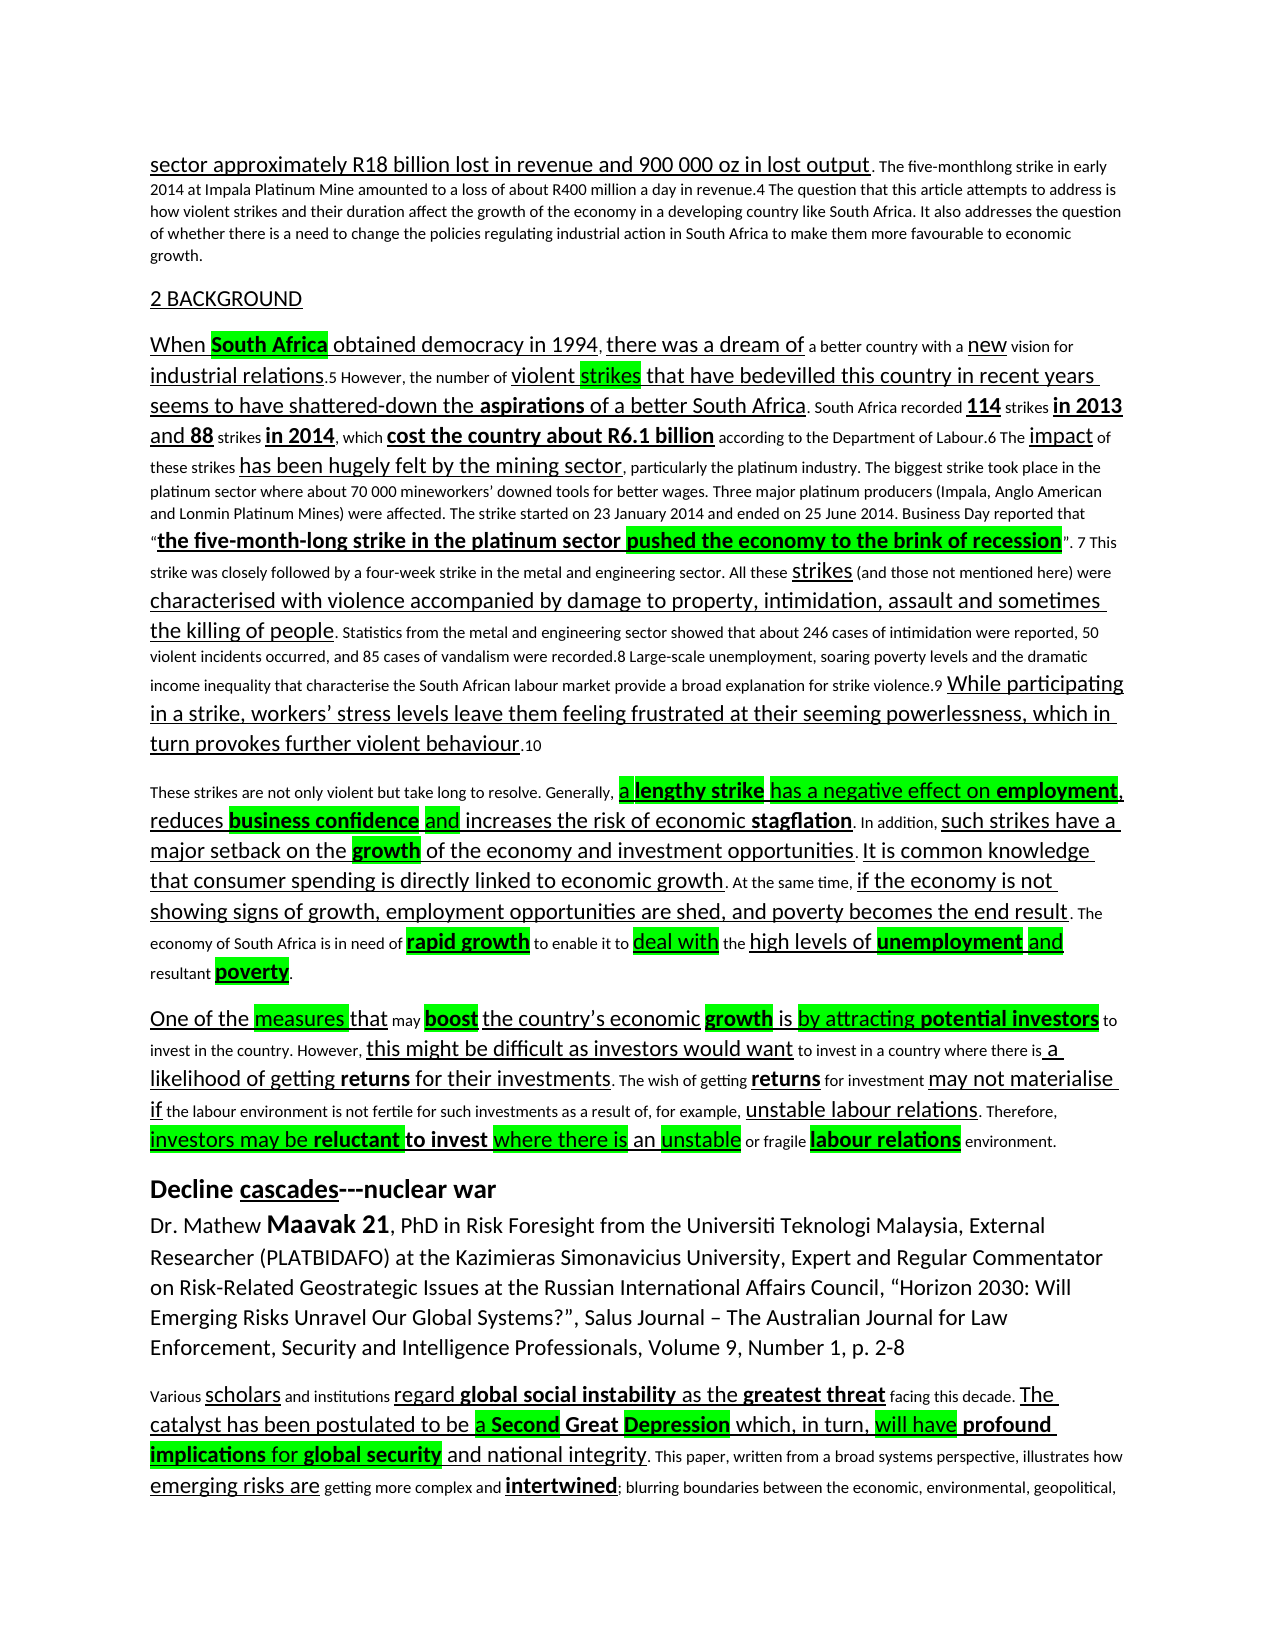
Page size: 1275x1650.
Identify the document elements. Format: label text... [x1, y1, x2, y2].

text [150, 150, 1125, 266]
text Dr. Mathew Maavak 21, PhD in Risk Foresight from the Universiti Teknologi Malaysia, External Researcher (PLATBIDAFO) at the Kazimieras Simonavicius University, Expert and Regular Commentator on Risk-Related Geostrategic Issues at the Russian International Affairs Council, “Horizon 2030: Will Emerging Risks Unravel Our Global Systems?”, Salus Journal – The Australian Journal for Law Enforcement, Security and Intelligence Professionals, Volume 9, Number 1, p. 2-8 [150, 1207, 1125, 1361]
text One of the measures that may boost the country’s economic growth is by attracting potential investors to invest in the country. However, this might be difficult as investors would want to invest in a country where there is a likelihood of getting returns for their investments. The wish of getting returns for investment may not materialise if the labour environment is not fertile for such investments as a result of, for example, unstable labour relations. Therefore, investors may be reluctant to invest where there is an unstable or fragile labour relations environment. [150, 1004, 1125, 1153]
text 2 BACKGROUND [150, 284, 1125, 312]
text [150, 1380, 1125, 1499]
text When South Africa obtained democracy in 1994, there was a dream of a better country with a new vision for industrial relations.5 However, the number of violent strikes that have bedevilled this country in recent years seems to have shattered-down the aspirations of a better South Africa. South Africa recorded 114 strikes in 2013 and 88 strikes in 2014, which cost the country about R6.1 billion according to the Department of Labour.6 The impact of these strikes has been hugely felt by the mining sector, particularly the platinum industry. The biggest strike took place in the platinum sector where about 70 000 mineworkers’ downed tools for better wages. Three major platinum producers (Impala, Anglo American and Lonmin Platinum Mines) were affected. The strike started on 23 January 2014 and ended on 25 June 2014. Business Day reported that “the five-month-long strike in the platinum sector pushed the economy to the brink of recession”. 7 This strike was closely followed by a four-week strike in the metal and engineering sector. All these strikes (and those not mentioned here) were characterised with violence accompanied by damage to property, intimidation, assault and sometimes the killing of people. Statistics from the metal and engineering sector showed that about 246 cases of intimidation were reported, 50 violent incidents occurred, and 85 cases of vandalism were recorded.8 Large-scale unemployment, soaring poverty levels and the dramatic income inequality that characterise the South African labour market provide a broad explanation for strike violence.9 While participating in a strike, workers’ stress levels leave them feeling frustrated at their seeming powerlessness, which in turn provokes further violent behaviour.10 [150, 331, 1125, 757]
text These strikes are not only violent but take long to resolve. Generally, a lengthy strike has a negative effect on employment, reduces business confidence and increases the risk of economic stagflation. In addition, such strikes have a major setback on the growth of the economy and investment opportunities. It is common knowledge that consumer spending is directly linked to economic growth. At the same time, if the economy is not showing signs of growth, employment opportunities are shed, and poverty becomes the end result. The economy of South Africa is in need of rapid growth to enable it to deal with the high levels of unemployment and resultant poverty. [150, 776, 1125, 985]
subtitle Decline cascades---nuclear war [150, 1172, 1125, 1205]
